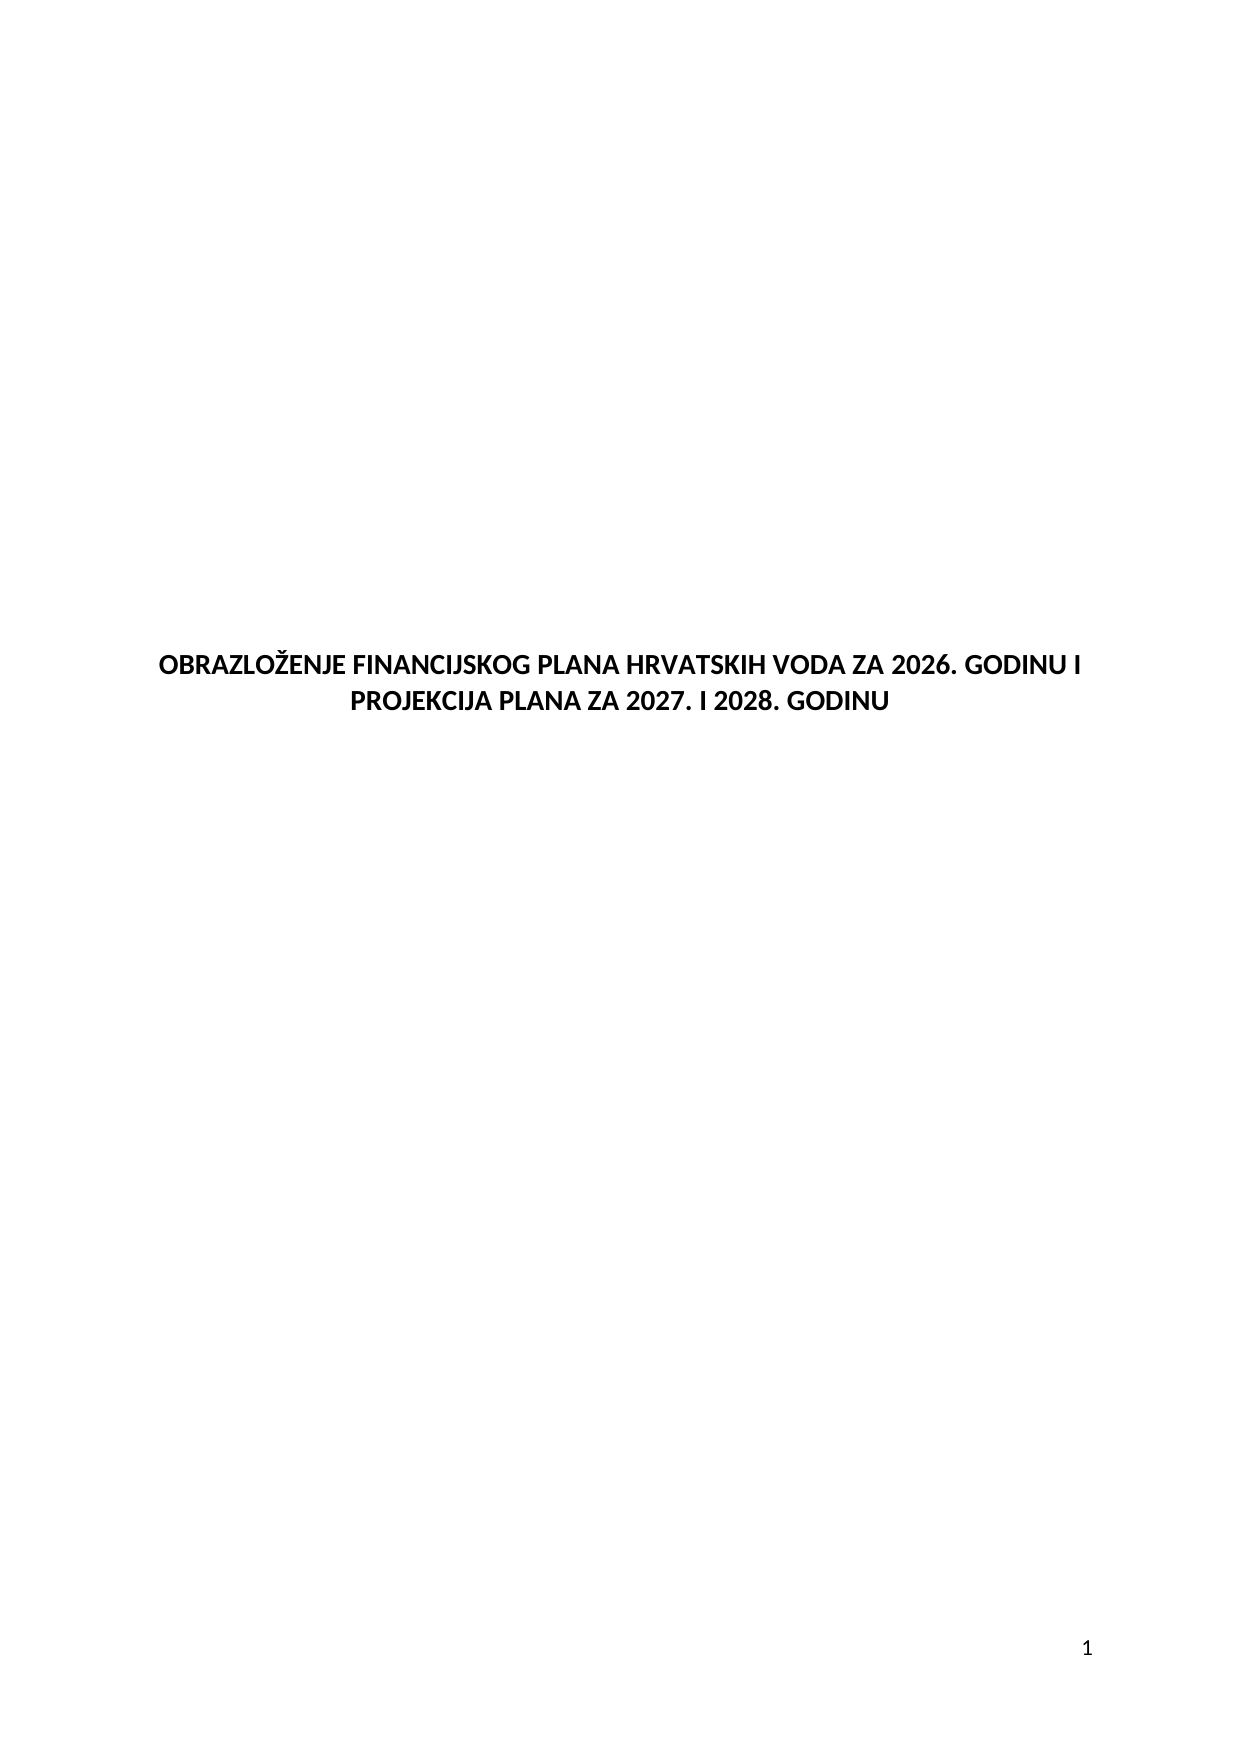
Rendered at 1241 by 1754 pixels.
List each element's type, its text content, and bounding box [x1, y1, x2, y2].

text OBRAZLOŽENJE FINANCIJSKOG PLANA HRVATSKIH VODA ZA 2026. GODINU I PROJEKCIJA PLANA ZA 2027. I 2028. GODINU [148, 148, 1093, 718]
